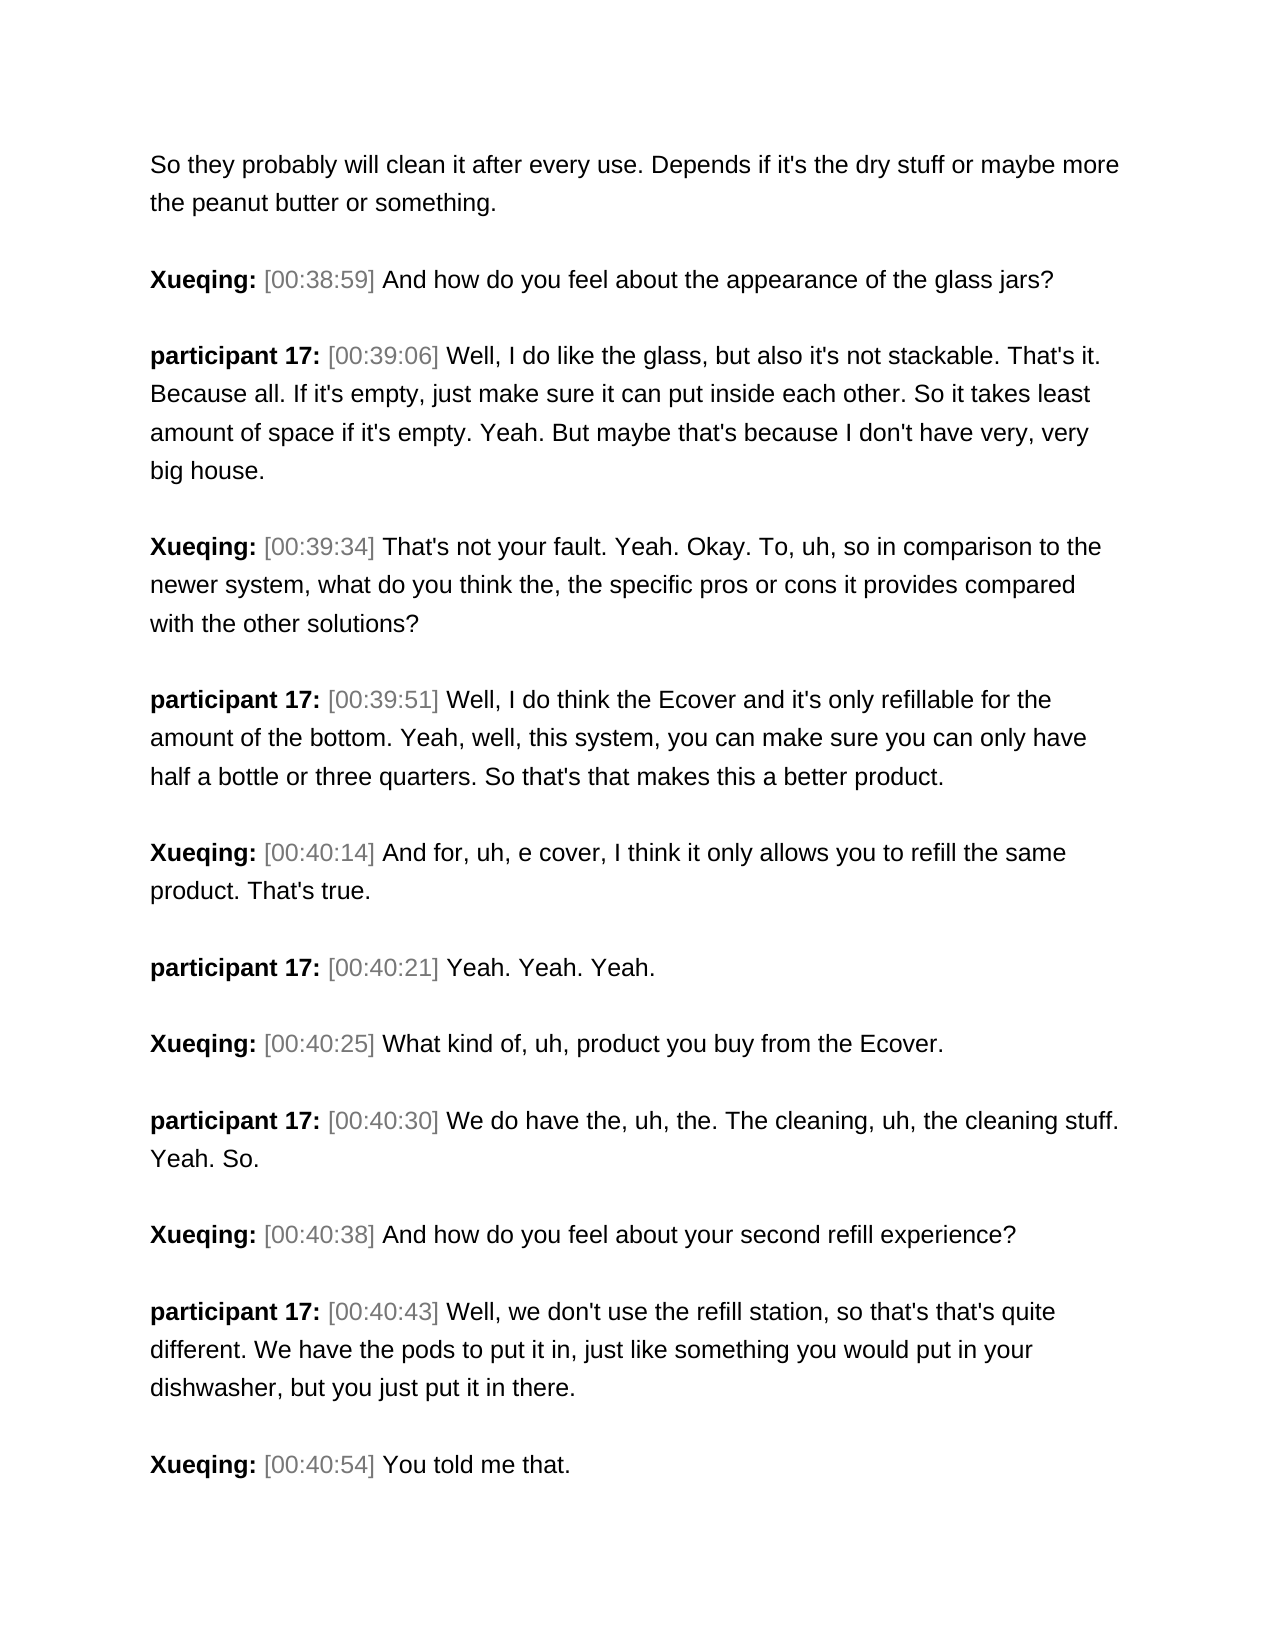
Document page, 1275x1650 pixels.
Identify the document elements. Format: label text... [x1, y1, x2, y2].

text participant 17: [00:39:51] Well, I do think the Ecover and it's only refillable for the amount of the bottom. Yeah, well, this system, you can make sure you can only have half a bottle or three quarters. So that's that makes this a better product. [150, 685, 1125, 790]
text Xueqing: [00:40:14] And for, uh, e cover, I think it only allows you to refill the same product. That's true. [150, 838, 1125, 905]
text Xueqing: [00:40:54] You told me that. [150, 1450, 1125, 1478]
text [150, 150, 1125, 217]
text Xueqing: [00:38:59] And how do you feel about the appearance of the glass jars? [150, 265, 1125, 293]
text participant 17: [00:40:43] Well, we don't use the refill station, so that's that's quite different. We have the pods to put it in, just like something you would put in your dishwasher, but you just put it in there. [150, 1297, 1125, 1402]
text Xueqing: [00:39:34] That's not your fault. Yeah. Okay. To, uh, so in comparison to the newer system, what do you think the, the specific pros or cons it provides compared with the other solutions? [150, 532, 1125, 637]
text participant 17: [00:40:21] Yeah. Yeah. Yeah. [150, 953, 1125, 982]
text participant 17: [00:40:30] We do have the, uh, the. The cleaning, uh, the cleaning stuff. Yeah. So. [150, 1106, 1125, 1173]
text Xueqing: [00:40:25] What kind of, uh, product you buy from the Ecover. [150, 1029, 1125, 1058]
text Xueqing: [00:40:38] And how do you feel about your second refill experience? [150, 1220, 1125, 1249]
text participant 17: [00:39:06] Well, I do like the glass, but also it's not stackable. That's it. Because all. If it's empty, just make sure it can put inside each other. So it takes least amount of space if it's empty. Yeah. But maybe that's because I don't have very, very big house. [150, 341, 1125, 484]
